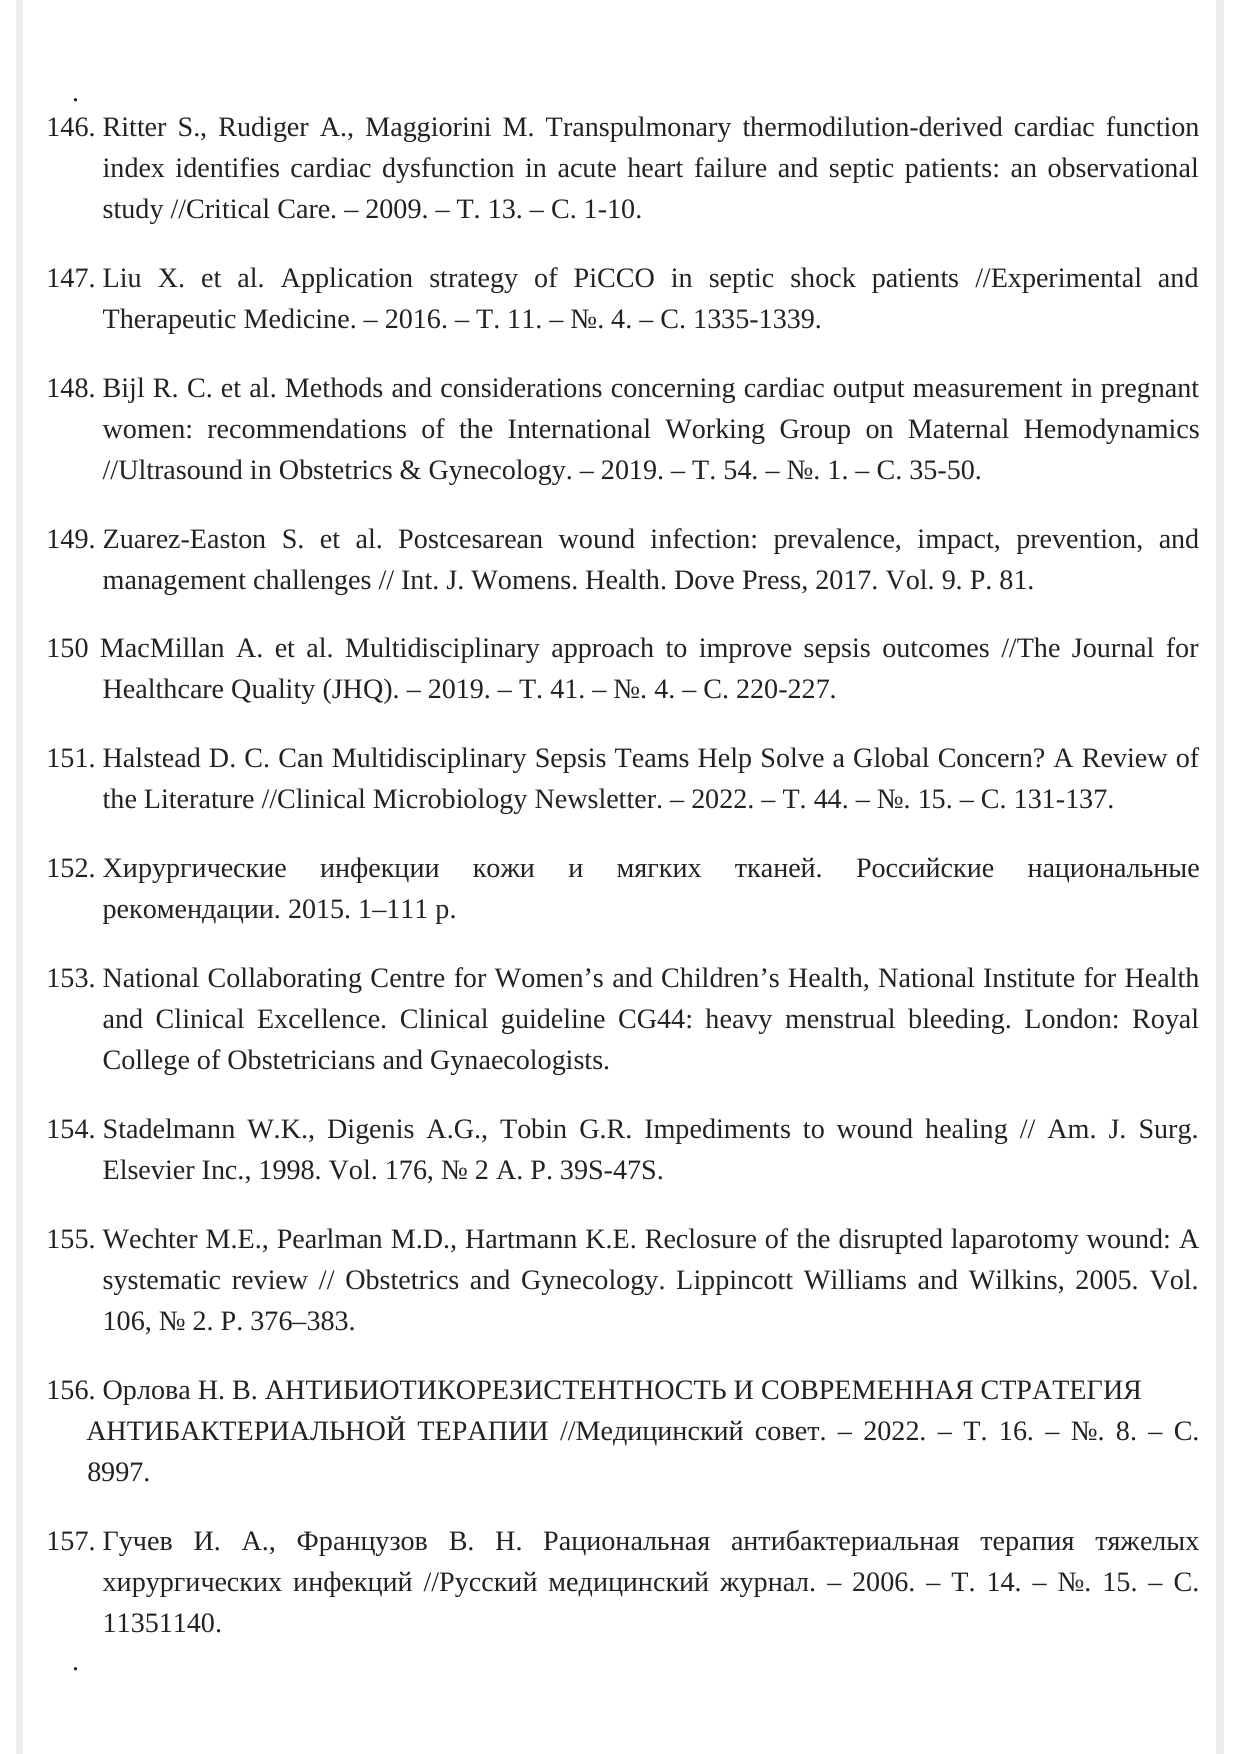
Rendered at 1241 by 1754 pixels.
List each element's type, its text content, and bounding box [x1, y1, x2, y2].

text АНТИБАКТЕРИАЛЬНОЙ ТЕРАПИИ //Медицинский совет. – 2022. – Т. 16. – №. 8. – С. 8997. [86, 1414, 1201, 1487]
list Орлова Н. В. АНТИБИОТИКОРЕЗИСТЕНТНОСТЬ И СОВРЕМЕННАЯ СТРАТЕГИЯ [30, 1373, 1201, 1405]
list Wechter M.E., Pearlman M.D., Hartmann K.E. Reclosure of the disrupted laparotomy wound: A systematic review // Obstetrics and Gynecology. Lippincott Williams and Wilkins, 2005. Vol. 106, № 2. P. 376–383. [30, 1222, 1201, 1337]
list Stadelmann W.K., Digenis A.G., Tobin G.R. Impediments to wound healing // Am. J. Surg. Elsevier Inc., 1998. Vol. 176, № 2 A. P. 39S-47S. [30, 1112, 1201, 1186]
list Хирургические инфекции кожи и мягких тканей. Российские национальные рекомендации. 2015. 1–111 p. [30, 851, 1201, 925]
list Liu X. et al. Application strategy of PiCCO in septic shock patients //Experimental and Therapeutic Medicine. – 2016. – Т. 11. – №. 4. – С. 1335-1339. [30, 261, 1201, 334]
list Bijl R. C. et al. Methods and considerations concerning cardiac output measurement in pregnant women: recommendations of the International Working Group on Maternal Hemodynamics //Ultrasound in Obstetrics & Gynecology. – 2019. – Т. 54. – №. 1. – С. 35-50. [30, 371, 1201, 485]
text 150 MacMillan A. et al. Multidisciplinary approach to improve sepsis outcomes //The Journal for Healthcare Quality (JHQ). – 2019. – Т. 41. – №. 4. – С. 220-227. [30, 632, 1201, 705]
list Halstead D. C. Can Multidisciplinary Sepsis Teams Help Solve a Global Concern? A Review of the Literature //Clinical Microbiology Newsletter. – 2022. – Т. 44. – №. 15. – С. 131-137. [30, 741, 1201, 815]
list Zuarez-Easton S. et al. Postcesarean wound infection: prevalence, impact, prevention, and management challenges // Int. J. Womens. Health. Dove Press, 2017. Vol. 9. P. 81. [30, 522, 1201, 595]
list Ritter S., Rudiger A., Maggiorini M. Transpulmonary thermodilution-derived cardiac function index identifies cardiac dysfunction in acute heart failure and septic patients: an observational study //Critical Care. – 2009. – Т. 13. – С. 1-10. [30, 110, 1201, 224]
list National Collaborating Centre for Women’s and Children’s Health, National Institute for Health and Clinical Excellence. Clinical guideline CG44: heavy menstrual bleeding. London: Royal College of Obstetricians and Gynaecologists. [30, 961, 1201, 1076]
list Гучев И. А., Французов В. Н. Рациональная антибактериальная терапия тяжелых хирургических инфекций //Русский медицинский журнал. – 2006. – Т. 14. – №. 15. – С. 11351140. [30, 1524, 1201, 1638]
